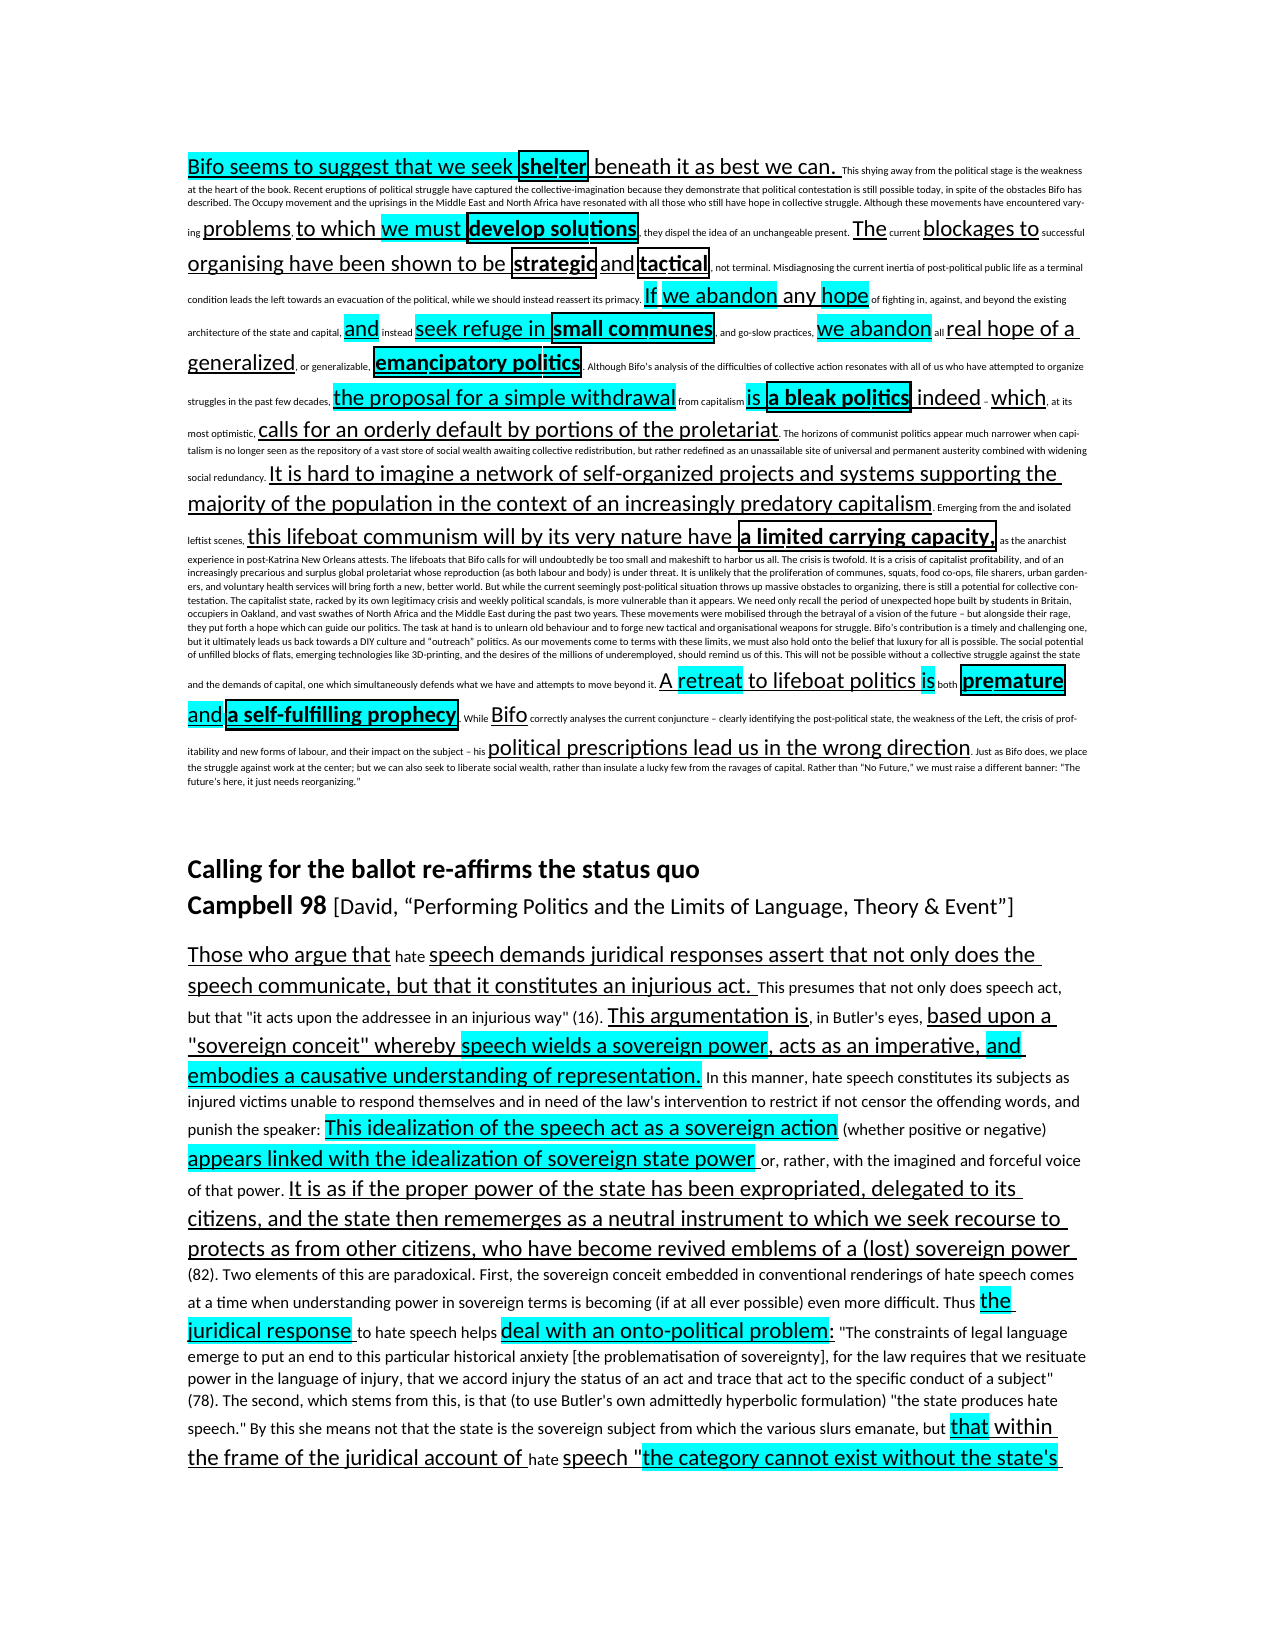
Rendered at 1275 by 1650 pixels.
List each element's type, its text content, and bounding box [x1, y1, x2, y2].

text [187, 150, 1087, 788]
subtitle Calling for the ballot re-affirms the status quo [187, 853, 1087, 886]
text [187, 941, 1087, 1471]
text Campbell 98 [David, “Performing Politics and the Limits of Language, Theory & Event”] [187, 888, 1087, 921]
